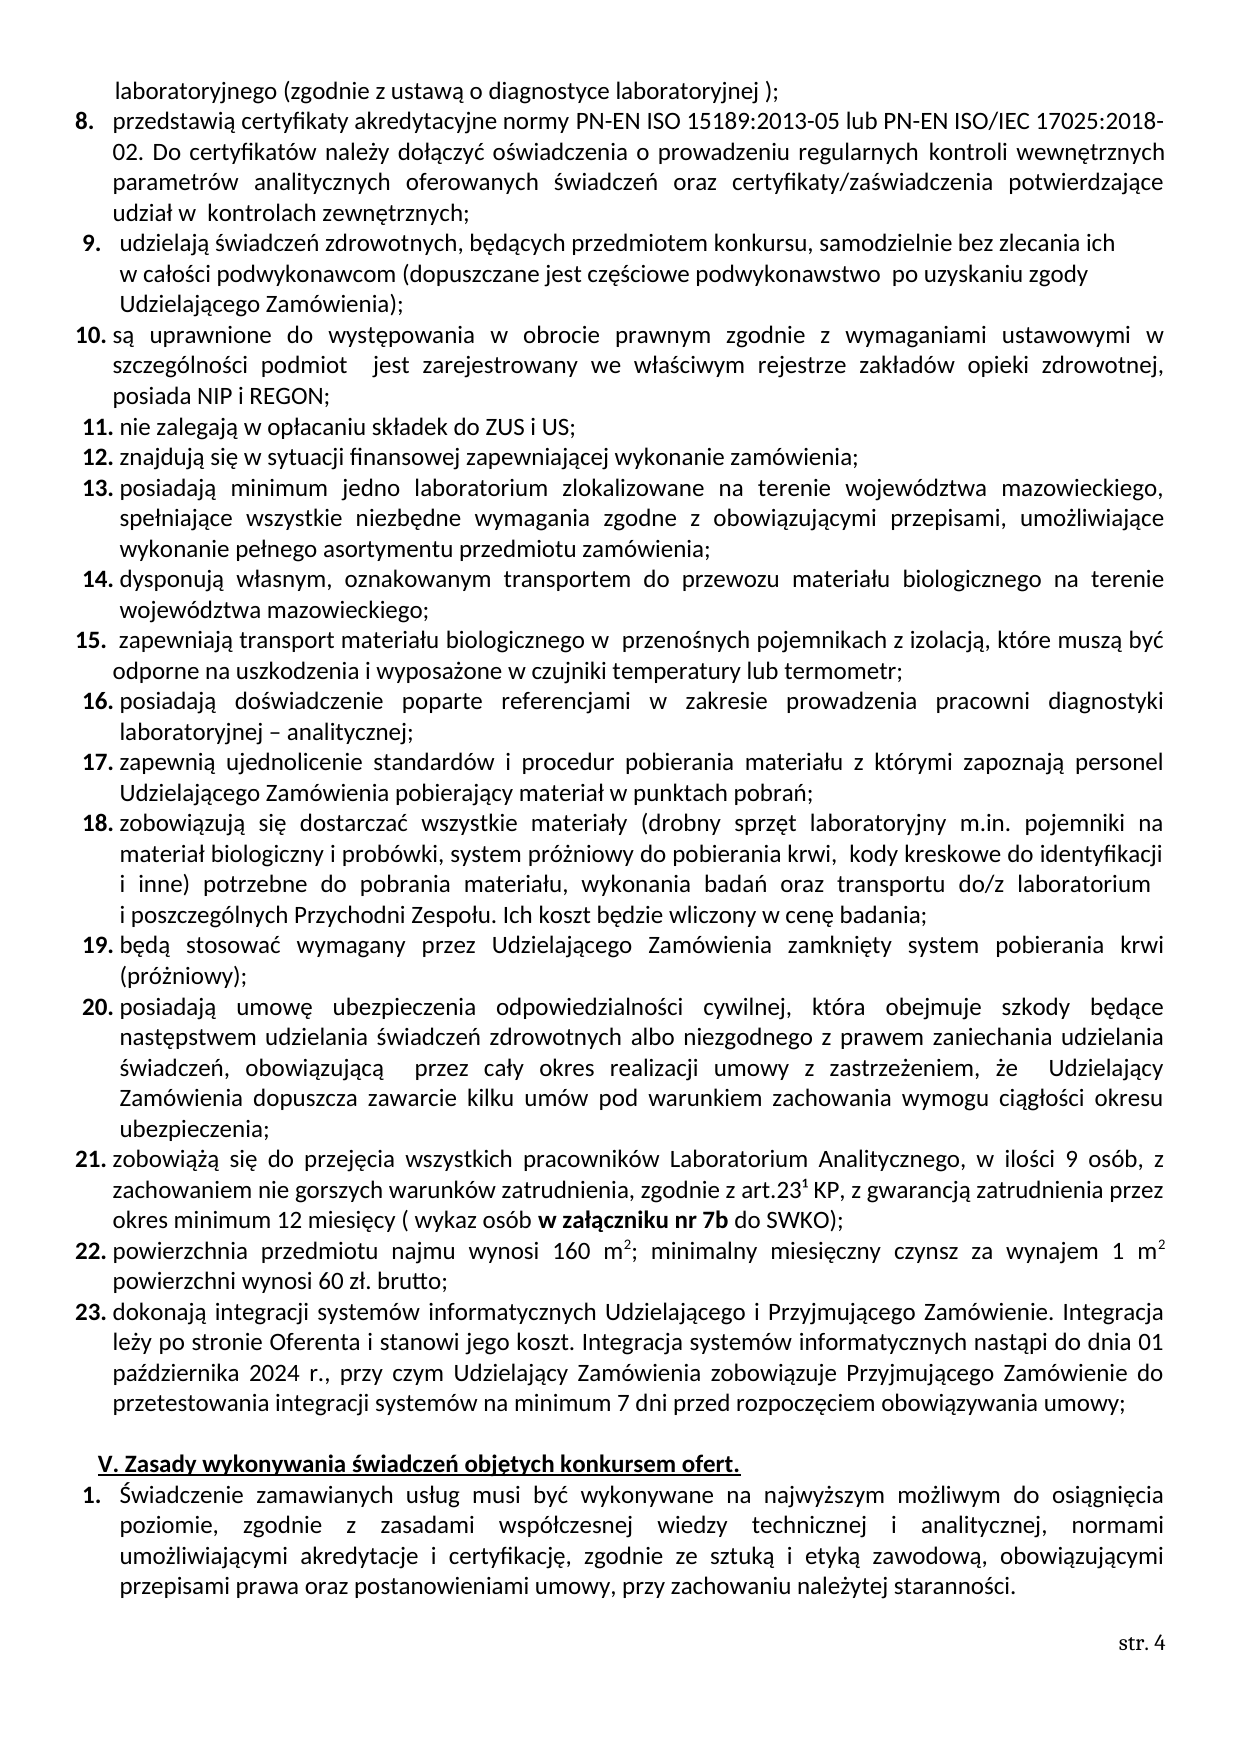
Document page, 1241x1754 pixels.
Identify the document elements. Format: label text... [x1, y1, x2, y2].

list udzielają świadczeń zdrowotnych, będących przedmiotem konkursu, samodzielnie bez zlecania ich [82, 228, 1165, 258]
list nie zalegają w opłacaniu składek do ZUS i US; [82, 411, 1165, 441]
list posiadają umowę ubezpieczenia odpowiedzialności cywilnej, która obejmuje szkody będące następstwem udzielania świadczeń zdrowotnych albo niezgodnego z prawem zaniechania udzielania świadczeń, obowiązującą przez cały okres realizacji umowy z zastrzeżeniem, że Udzielający Zamówienia dopuszcza zawarcie kilku umów pod warunkiem zachowania wymogu ciągłości okresu ubezpieczenia; [82, 991, 1165, 1143]
list są uprawnione do występowania w obrocie prawnym zgodnie z wymaganiami ustawowymi w szczególności podmiot jest zarejestrowany we właściwym rejestrze zakładów opieki zdrowotnej, posiada NIP i REGON; [75, 319, 1165, 411]
text laboratoryjnego (zgodnie z ustawą o diagnostyce laboratoryjnej ); [75, 75, 1165, 106]
list dysponują własnym, oznakowanym transportem do przewozu materiału biologicznego na terenie województwa mazowieckiego; [82, 563, 1165, 624]
list będą stosować wymagany przez Udzielającego Zamówienia zamknięty system pobierania krwi (próżniowy); [82, 929, 1165, 991]
list zobowiązują się dostarczać wszystkie materiały (drobny sprzęt laboratoryjny m.in. pojemniki na materiał biologiczny i probówki, system próżniowy do pobierania krwi, kody kreskowe do identyfikacji i inne) potrzebne do pobrania materiału, wykonania badań oraz transportu do/z laboratorium i poszczególnych Przychodni Zespołu. Ich koszt będzie wliczony w cenę badania; [82, 807, 1165, 929]
list zapewnią ujednolicenie standardów i procedur pobierania materiału z którymi zapoznają personel Udzielającego Zamówienia pobierający materiał w punktach pobrań; [82, 746, 1165, 807]
list posiadają minimum jedno laboratorium zlokalizowane na terenie województwa mazowieckiego, spełniające wszystkie niezbędne wymagania zgodne z obowiązującymi przepisami, umożliwiające wykonanie pełnego asortymentu przedmiotu zamówienia; [82, 472, 1165, 563]
list Świadczenie zamawianych usług musi być wykonywane na najwyższym możliwym do osiągnięcia poziomie, zgodnie z zasadami współczesnej wiedzy technicznej i analitycznej, normami umożliwiającymi akredytacje i certyfikację, zgodnie ze sztuką i etyką zawodową, obowiązującymi przepisami prawa oraz postanowieniami umowy, przy zachowaniu należytej staranności. [82, 1479, 1165, 1601]
list w całości podwykonawcom (dopuszczane jest częściowe podwykonawstwo po uzyskaniu zgody [119, 258, 1165, 289]
list dokonają integracji systemów informatycznych Udzielającego i Przyjmującego Zamówienie. Integracja leży po stronie Oferenta i stanowi jego koszt. Integracja systemów informatycznych nastąpi do dnia 01 października 2024 r., przy czym Udzielający Zamówienia zobowiązuje Przyjmującego Zamówienie do przetestowania integracji systemów na minimum 7 dni przed rozpoczęciem obowiązywania umowy; [75, 1296, 1165, 1418]
list powierzchnia przedmiotu najmu wynosi 160 m2; minimalny miesięczny czynsz za wynajem 1 m2 powierzchni wynosi 60 zł. brutto; [75, 1235, 1165, 1296]
list zobowiążą się do przejęcia wszystkich pracowników Laboratorium Analitycznego, w ilości 9 osób, z zachowaniem nie gorszych warunków zatrudnienia, zgodnie z art.23¹ KP, z gwarancją zatrudnienia przez okres minimum 12 miesięcy ( wykaz osób w załączniku nr 7b do SWKO); [75, 1143, 1165, 1235]
list przedstawią certyfikaty akredytacyjne normy PN-EN ISO 15189:2013-05 lub PN-EN ISO/IEC 17025:2018-02. Do certyfikatów należy dołączyć oświadczenia o prowadzeniu regularnych kontroli wewnętrznych parametrów analitycznych oferowanych świadczeń oraz certyfikaty/zaświadczenia potwierdzające udział w kontrolach zewnętrznych; [75, 106, 1165, 228]
text V. Zasady wykonywania świadczeń objętych konkursem ofert. [75, 1448, 1165, 1479]
list znajdują się w sytuacji finansowej zapewniającej wykonanie zamówienia; [82, 441, 1165, 472]
list Udzielającego Zamówienia); [119, 289, 1165, 319]
list posiadają doświadczenie poparte referencjami w zakresie prowadzenia pracowni diagnostyki laboratoryjnej – analitycznej; [82, 685, 1165, 746]
list zapewniają transport materiału biologicznego w przenośnych pojemnikach z izolacją, które muszą być odporne na uszkodzenia i wyposażone w czujniki temperatury lub termometr; [75, 624, 1165, 685]
